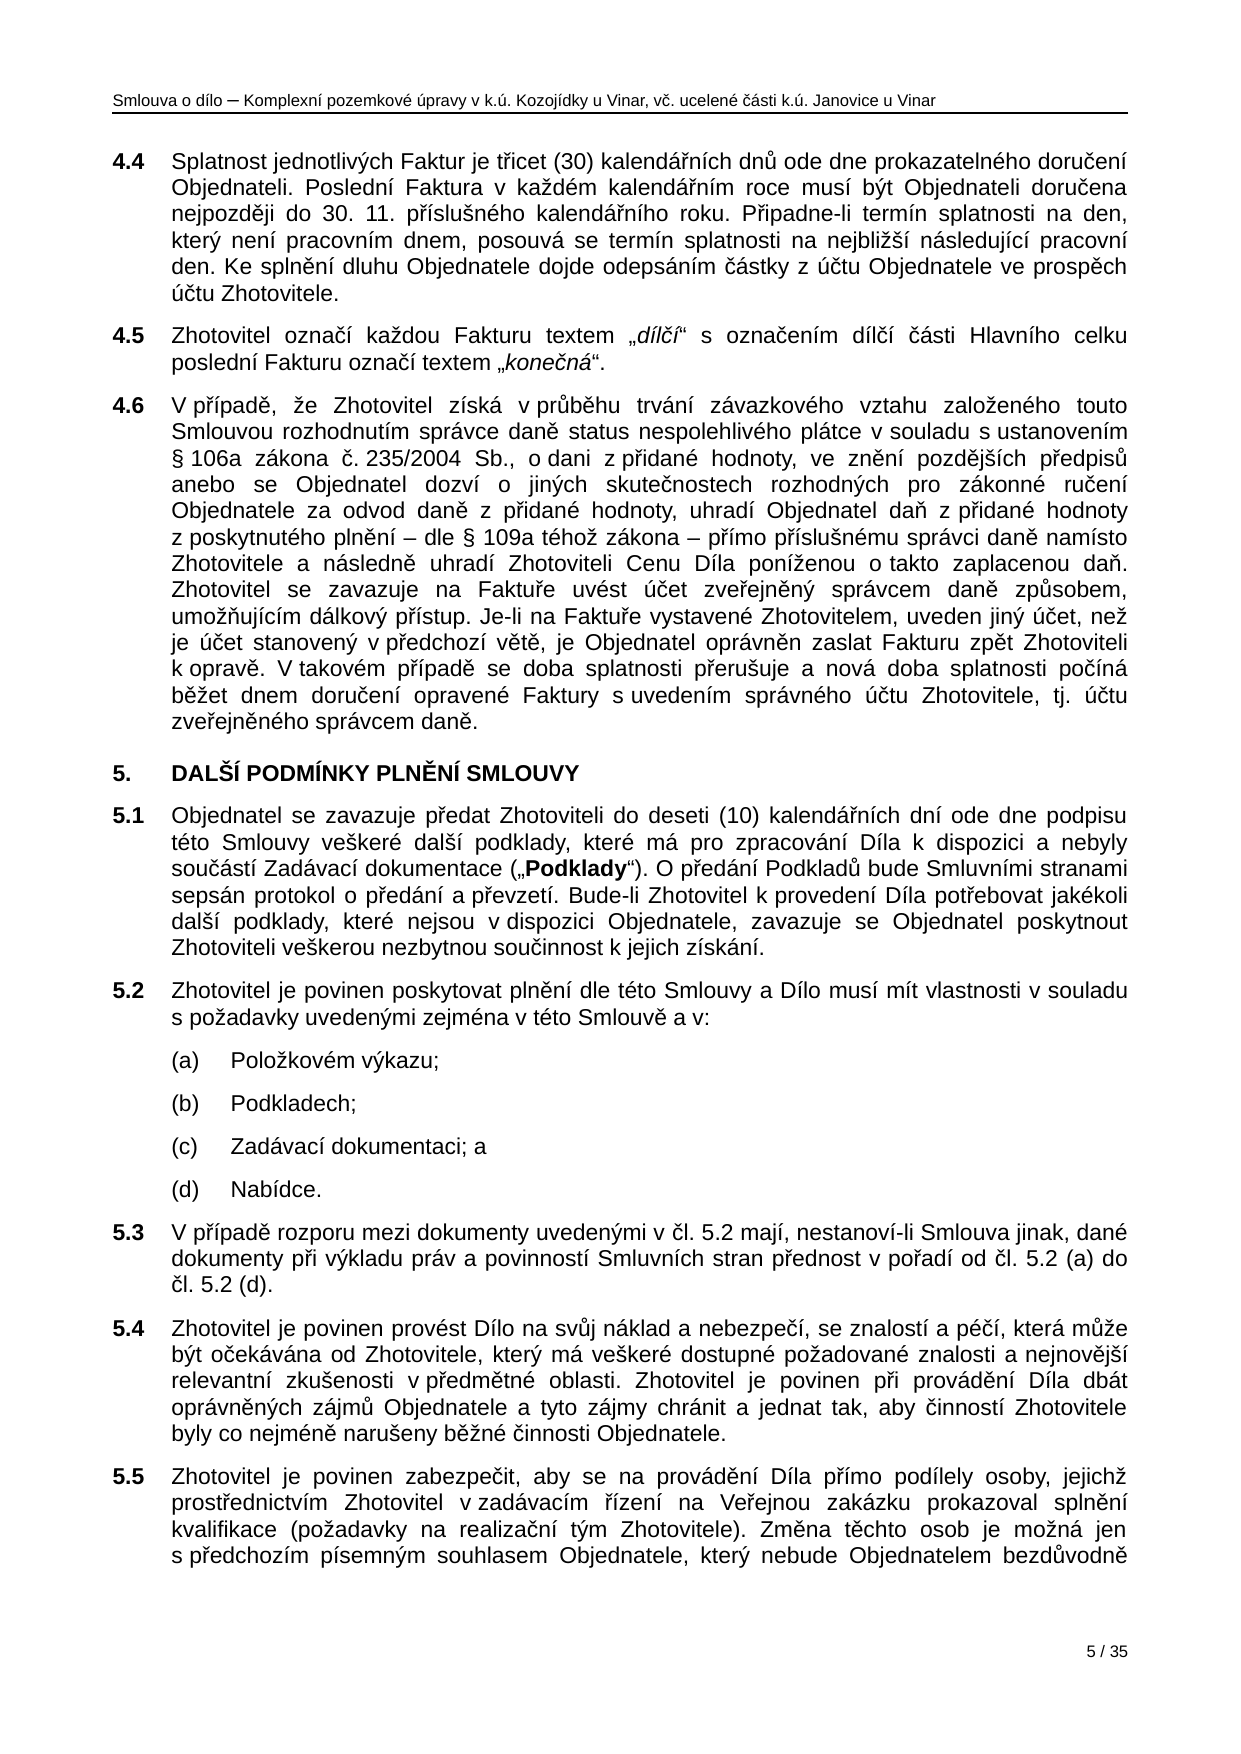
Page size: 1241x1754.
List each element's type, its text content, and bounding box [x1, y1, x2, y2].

text Zhotovitel je povinen poskytovat plnění dle této Smlouvy a Dílo musí mít vlastnosti v souladu s požadavky uvedenými zejména v této Smlouvě a v: [112, 977, 1128, 1030]
list Nabídce. [171, 1176, 1128, 1202]
text V případě rozporu mezi dokumenty uvedenými v čl. 5.2 mají, nestanoví-li Smlouva jinak, dané dokumenty při výkladu práv a povinností Smluvních stran přednost v pořadí od čl. 5.2 (a) do čl. 5.2 (d). [112, 1219, 1128, 1298]
list Zadávací dokumentaci; a [171, 1133, 1128, 1159]
text Další podmínky Plnění smlouvy [112, 759, 1128, 786]
text Zhotovitel označí každou Fakturu textem „dílčí“ s označením dílčí části Hlavního celku poslední Fakturu označí textem „konečná“. [112, 322, 1128, 375]
text Zhotovitel je povinen provést Dílo na svůj náklad a nebezpečí, se znalostí a péčí, která může být očekávána od Zhotovitele, který má veškeré dostupné požadované znalosti a nejnovější relevantní zkušenosti v předmětné oblasti. Zhotovitel je povinen při provádění Díla dbát oprávněných zájmů Objednatele a tyto zájmy chránit a jednat tak, aby činností Zhotovitele byly co nejméně narušeny běžné činnosti Objednatele. [112, 1314, 1128, 1446]
list Podkladech; [171, 1090, 1128, 1116]
text Splatnost jednotlivých Faktur je třicet (30) kalendářních dnů ode dne prokazatelného doručení Objednateli. Poslední Faktura v každém kalendářním roce musí být Objednateli doručena nejpozději do 30. 11. příslušného kalendářního roku. Připadne-li termín splatnosti na den, který není pracovním dnem, posouvá se termín splatnosti na nejbližší následující pracovní den. Ke splnění dluhu Objednatele dojde odepsáním částky z účtu Objednatele ve prospěch účtu Zhotovitele. [112, 148, 1128, 306]
text Objednatel se zavazuje předat Zhotoviteli do deseti (10) kalendářních dní ode dne podpisu této Smlouvy veškeré další podklady, které má pro zpracování Díla k dispozici a nebyly součástí Zadávací dokumentace („Podklady“). O předání Podkladů bude Smluvními stranami sepsán protokol o předání a převzetí. Bude-li Zhotovitel k provedení Díla potřebovat jakékoli další podklady, které nejsou v dispozici Objednatele, zavazuje se Objednatel poskytnout Zhotoviteli veškerou nezbytnou součinnost k jejich získání. [112, 802, 1128, 961]
list Položkovém výkazu; [171, 1047, 1128, 1073]
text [112, 1463, 1128, 1568]
text V případě, že Zhotovitel získá v průběhu trvání závazkového vztahu založeného touto Smlouvou rozhodnutím správce daně status nespolehlivého plátce v souladu s ustanovením § 106a zákona č. 235/2004 Sb., o dani z přidané hodnoty, ve znění pozdějších předpisů anebo se Objednatel dozví o jiných skutečnostech rozhodných pro zákonné ručení Objednatele za odvod daně z přidané hodnoty, uhradí Objednatel daň z přidané hodnoty z poskytnutého plnění – dle § 109a téhož zákona – přímo příslušnému správci daně namísto Zhotovitele a následně uhradí Zhotoviteli Cenu Díla poníženou o takto zaplacenou daň. Zhotovitel se zavazuje na Faktuře uvést účet zveřejněný správcem daně způsobem, umožňujícím dálkový přístup. Je-li na Faktuře vystavené Zhotovitelem, uveden jiný účet, než je účet stanovený v předchozí větě, je Objednatel oprávněn zaslat Fakturu zpět Zhotoviteli k opravě. V takovém případě se doba splatnosti přerušuje a nová doba splatnosti počíná běžet dnem doručení opravené Faktury s uvedením správného účtu Zhotovitele, tj. účtu zveřejněného správcem daně. [112, 392, 1128, 734]
